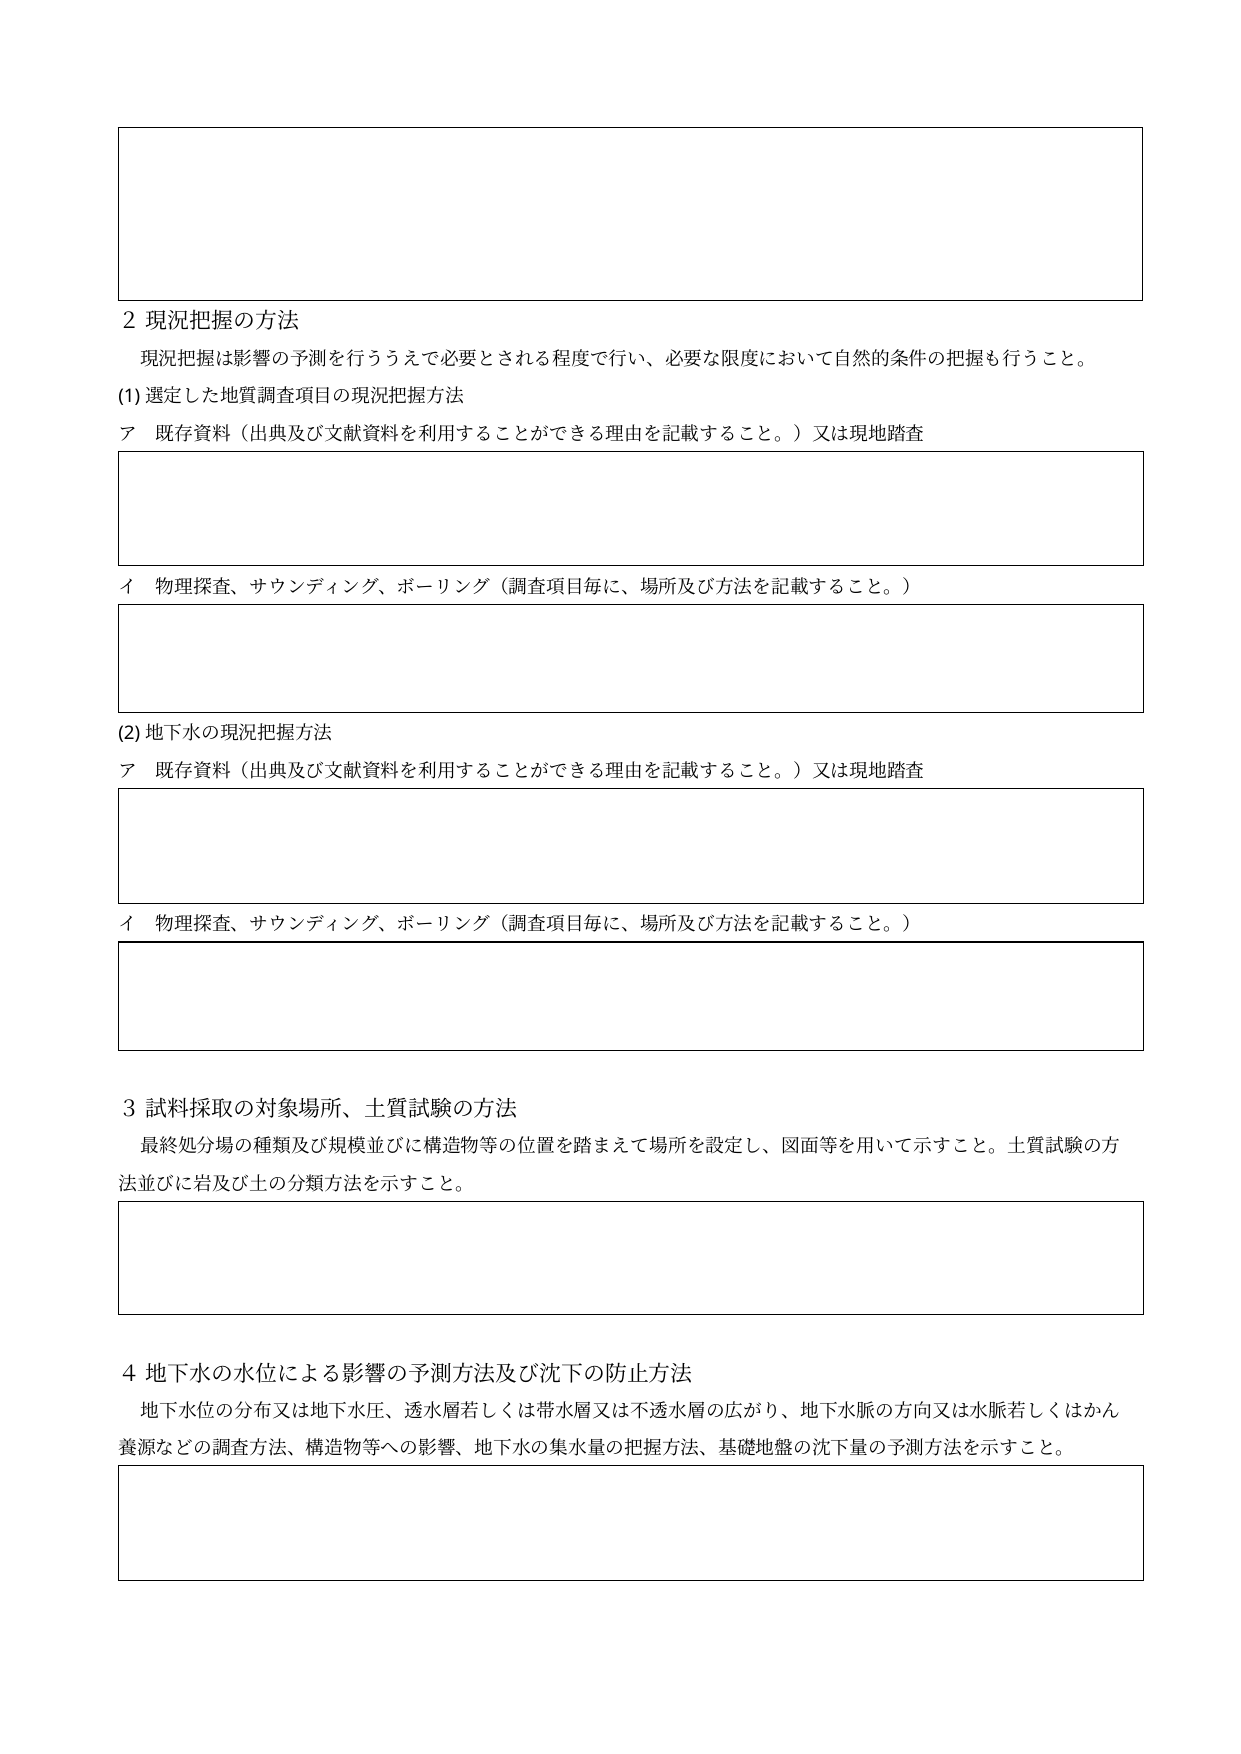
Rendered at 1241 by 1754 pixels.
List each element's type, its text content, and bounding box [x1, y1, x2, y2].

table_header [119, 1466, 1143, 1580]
text ア 既存資料（出典及び文献資料を利用することができる理由を記載すること。）又は現地踏査 [118, 750, 1122, 788]
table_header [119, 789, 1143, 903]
text イ 物理探査、サウンディング、ボーリング（調査項目毎に、場所及び方法を記載すること。） [118, 904, 1122, 941]
text ２ 現況把握の方法 [118, 301, 1122, 338]
text (1) 選定した地質調査項目の現況把握方法 [118, 376, 1122, 413]
text ３ 試料採取の対象場所、土質試験の方法 [118, 1088, 1122, 1126]
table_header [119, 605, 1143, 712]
text 地下水位の分布又は地下水圧、透水層若しくは帯水層又は不透水層の広がり、地下水脈の方向又は水脈若しくはかん養源などの調査方法、構造物等への影響、地下水の集水量の把握方法、基礎地盤の沈下量の予測方法を示すこと。 [118, 1390, 1122, 1465]
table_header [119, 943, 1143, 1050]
text 現況把握は影響の予測を行ううえで必要とされる程度で行い、必要な限度において自然的条件の把握も行うこと。 [118, 338, 1122, 376]
text ４ 地下水の水位による影響の予測方法及び沈下の防止方法 [118, 1353, 1122, 1390]
text イ 物理探査、サウンディング、ボーリング（調査項目毎に、場所及び方法を記載すること。） [118, 566, 1122, 604]
text ア 既存資料（出典及び文献資料を利用することができる理由を記載すること。）又は現地踏査 [118, 413, 1122, 451]
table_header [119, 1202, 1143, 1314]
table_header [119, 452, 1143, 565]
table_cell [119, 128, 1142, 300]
text 最終処分場の種類及び規模並びに構造物等の位置を踏まえて場所を設定し、図面等を用いて示すこと。土質試験の方法並びに岩及び土の分類方法を示すこと。 [118, 1126, 1122, 1201]
text (2) 地下水の現況把握方法 [118, 713, 1122, 750]
